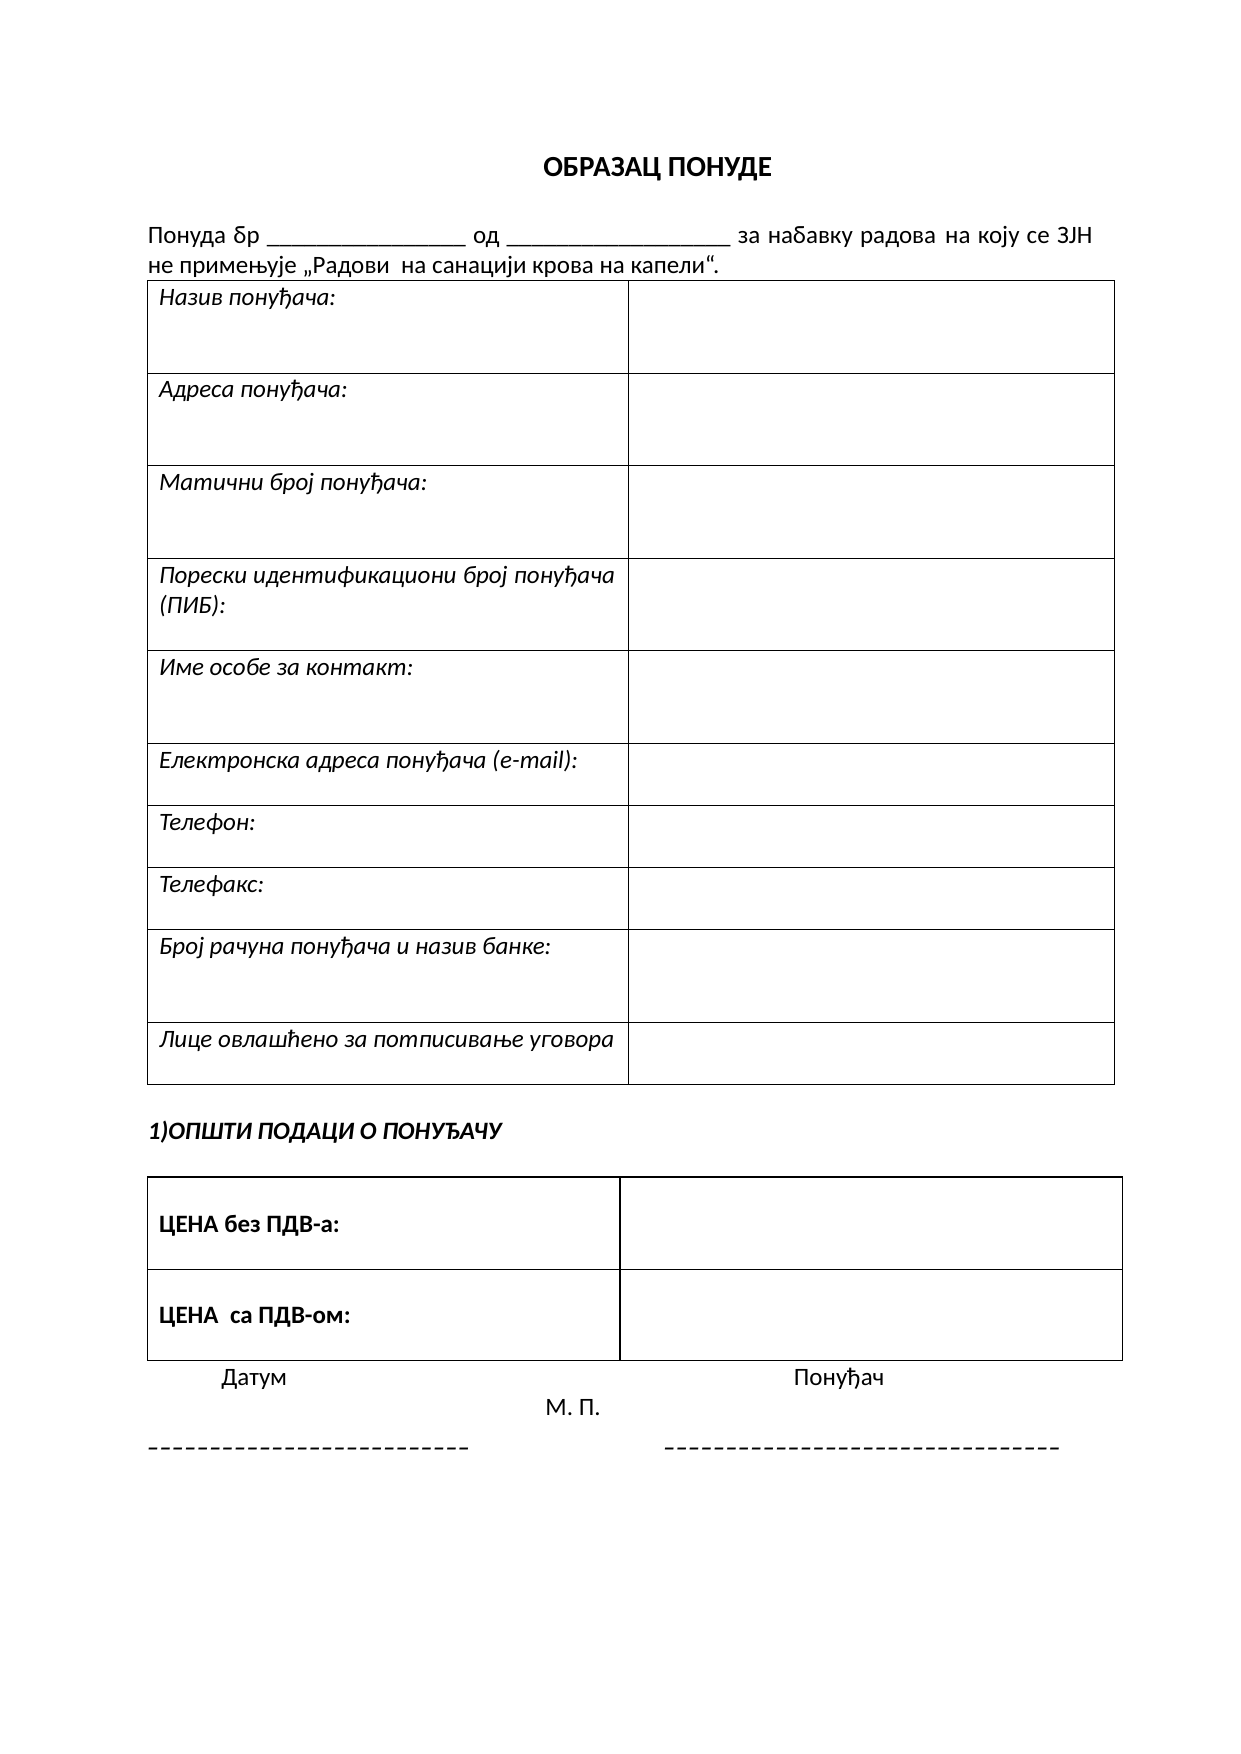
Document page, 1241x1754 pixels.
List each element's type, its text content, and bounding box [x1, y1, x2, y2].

table_cell Телефон: [148, 806, 628, 867]
table_cell ЦЕНА са ПДВ-ом: [148, 1270, 619, 1360]
table_cell Адреса понуђача: [148, 374, 628, 465]
text __________________________ ________________________________ [148, 1422, 1093, 1452]
table_cell [621, 1270, 1122, 1360]
table_header [629, 281, 1114, 372]
table_cell [629, 1023, 1114, 1084]
text Датум Понуђач [148, 1361, 1093, 1391]
table_cell [629, 930, 1114, 1022]
table_cell Матични број понуђача: [148, 466, 628, 558]
table_cell Електронска адреса понуђача (e-mail): [148, 744, 628, 805]
table_cell Име особе за контакт: [148, 651, 628, 743]
table_cell [629, 559, 1114, 650]
table_cell Број рачуна понуђача и назив банке: [148, 930, 628, 1022]
table_cell Телефакс: [148, 868, 628, 929]
table_cell [629, 744, 1114, 805]
text 1)ОПШТИ ПОДАЦИ О ПОНУЂАЧУ [148, 1115, 1093, 1146]
table_cell [629, 806, 1114, 867]
table_cell [629, 651, 1114, 743]
text ОБРАЗАЦ ПОНУДЕ [223, 148, 1093, 183]
table_cell Порески идентификациони број понуђача (ПИБ): [148, 559, 628, 650]
table_cell [629, 374, 1114, 465]
table_header [621, 1178, 1122, 1269]
table_cell [629, 868, 1114, 929]
text М. П. [448, 1391, 1093, 1422]
table_cell Лице овлашћено за потписивање уговора [148, 1023, 628, 1084]
table_cell [629, 466, 1114, 558]
text Понуда бр ________________ од __________________ за набавку радова на коју се ЗЈН не примењује „Радови на санацији крова на капели“. [148, 219, 1093, 280]
table_header ЦЕНА без ПДВ-а: [148, 1178, 619, 1269]
table_header Назив понуђача: [148, 281, 628, 372]
